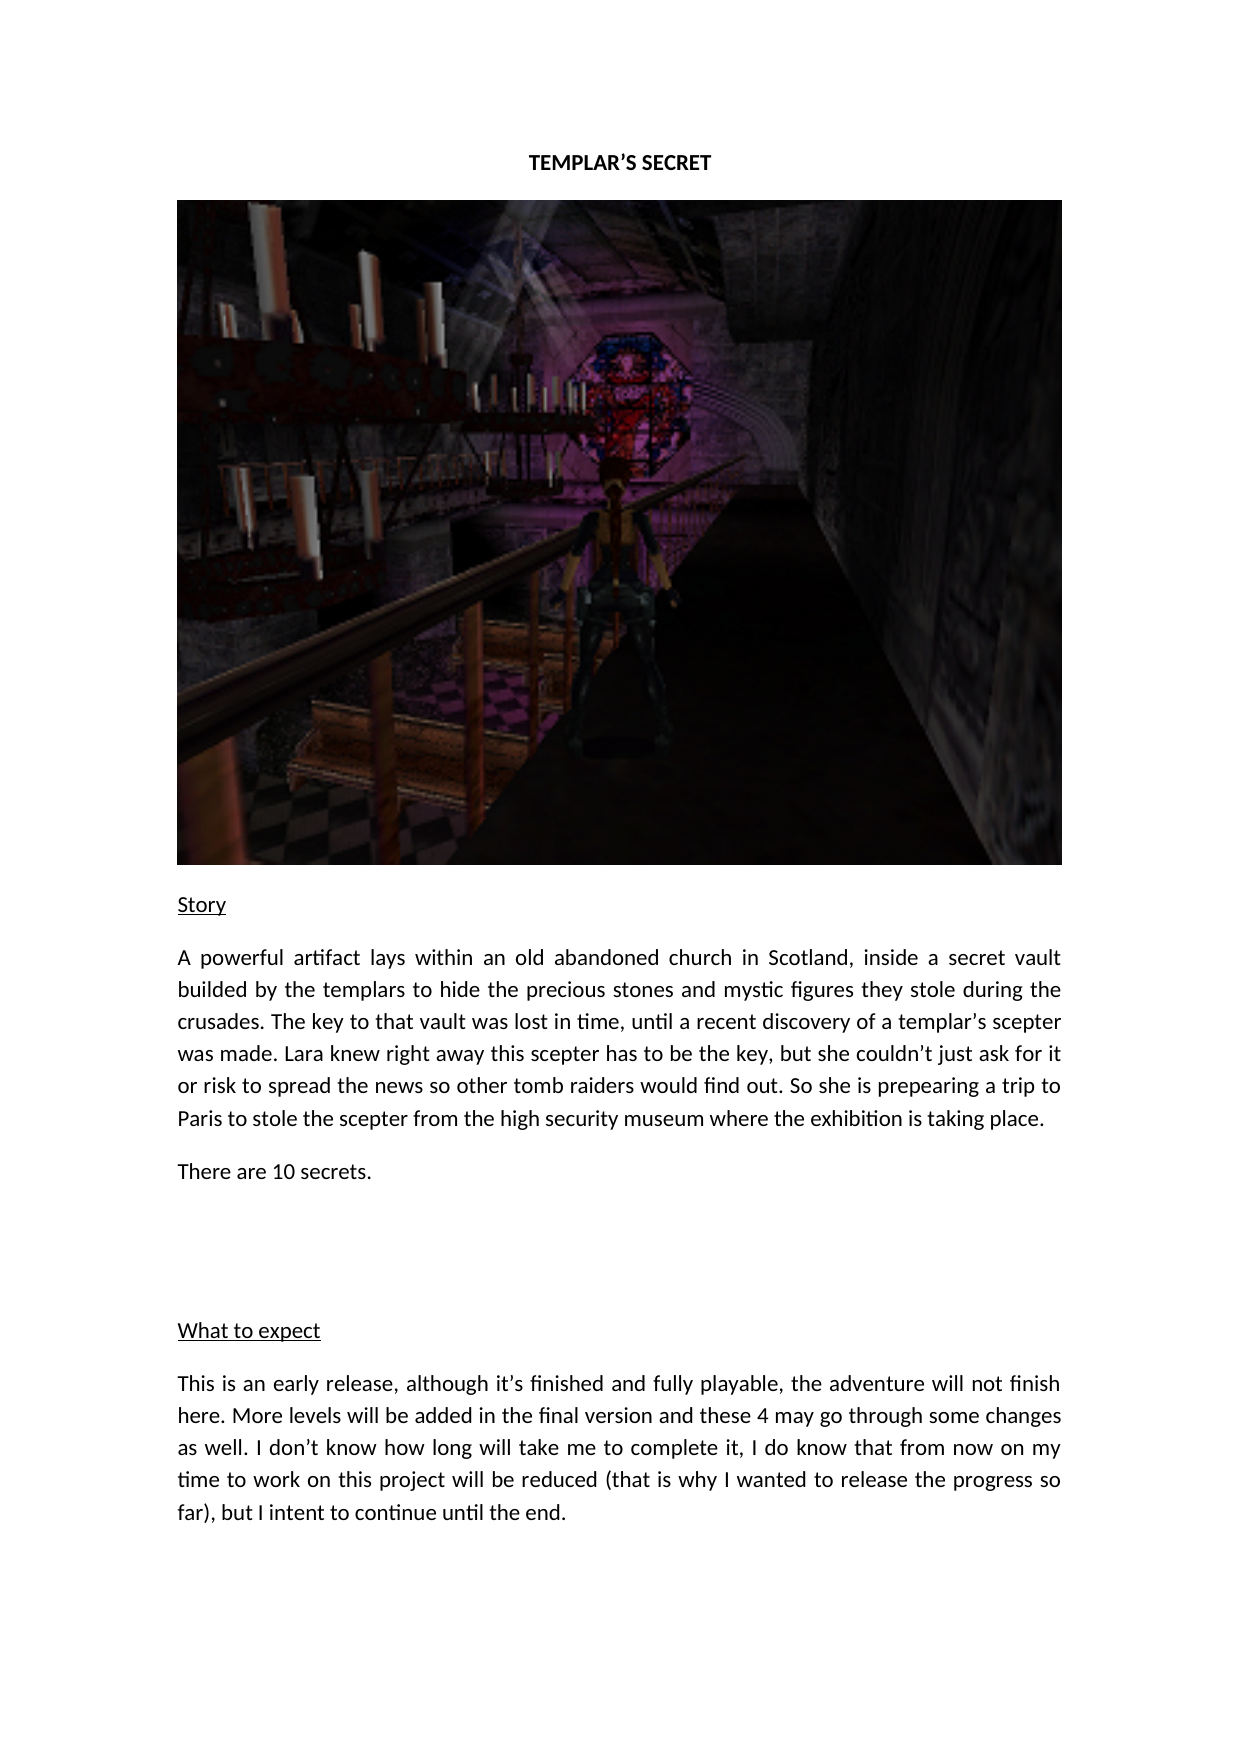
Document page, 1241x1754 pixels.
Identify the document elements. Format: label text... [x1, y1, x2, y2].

picture [177, 200, 1062, 865]
text What to expect [177, 1316, 1063, 1344]
text There are 10 secrets. [177, 1157, 1063, 1185]
text A powerful artifact lays within an old abandoned church in Scotland, inside a secret vault builded by the templars to hide the precious stones and mystic figures they stole during the crusades. The key to that vault was lost in time, until a recent discovery of a templar’s scepter was made. Lara knew right away this scepter has to be the key, but she couldn’t just ask for it or risk to spread the news so other tomb raiders would find out. So she is prepearing a trip to Paris to stole the scepter from the high security museum where the exhibition is taking place. [177, 943, 1063, 1132]
text TEMPLAR’S SECRET [177, 148, 1063, 176]
text This is an early release, although it’s finished and fully playable, the adventure will not finish here. More levels will be added in the final version and these 4 may go through some changes as well. I don’t know how long will take me to complete it, I do know that from now on my time to work on this project will be reduced (that is why I wanted to release the progress so far), but I intent to continue until the end. [177, 1369, 1063, 1526]
text Story [177, 890, 1063, 918]
